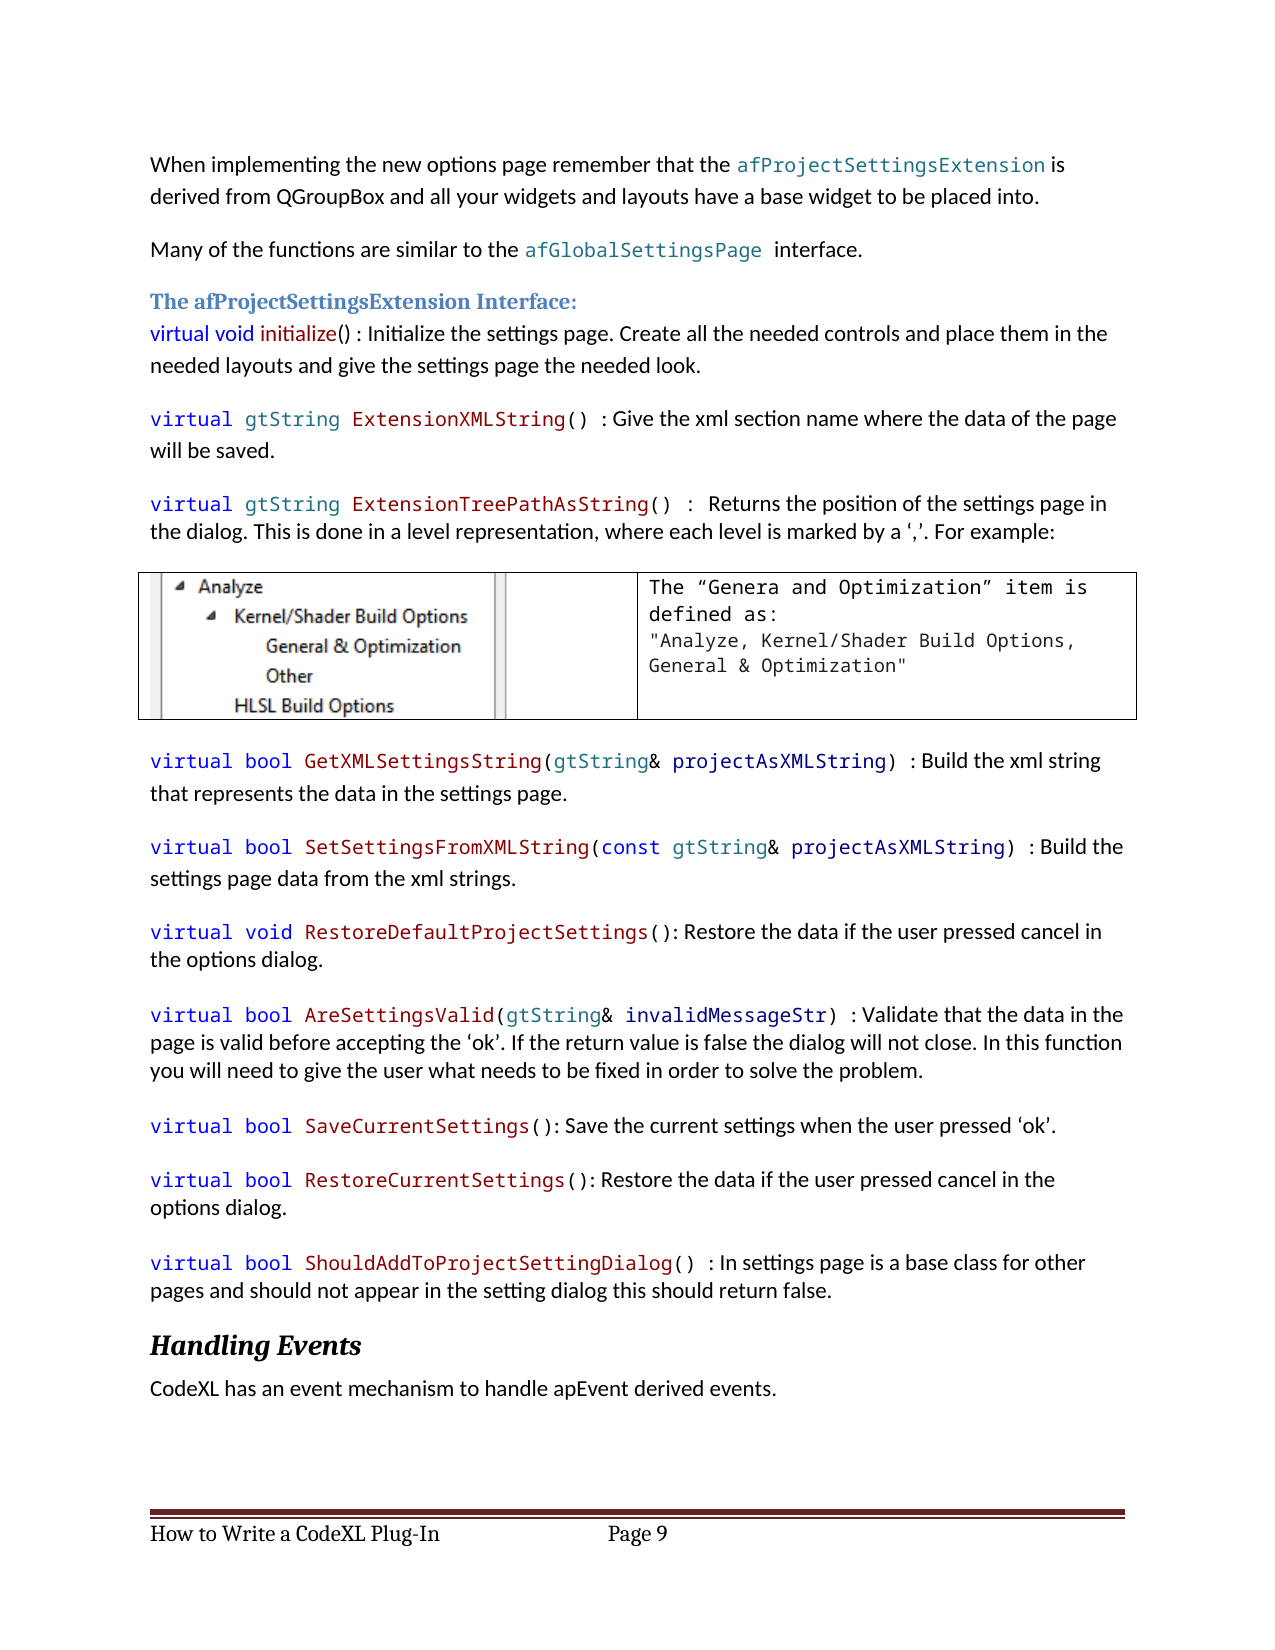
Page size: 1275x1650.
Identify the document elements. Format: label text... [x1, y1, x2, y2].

text virtual bool RestoreCurrentSettings(): Restore the data if the user pressed cancel in the options dialog. [150, 1165, 1125, 1221]
text CodeXL has an event mechanism to handle apEvent derived events. [150, 1374, 1125, 1402]
picture [150, 573, 507, 719]
text virtual bool SetSettingsFromXMLString(const gtString& projectAsXMLString) : Build the settings page data from the xml strings. [150, 832, 1125, 892]
text Many of the functions are similar to the afGlobalSettingsPage interface. [150, 235, 1125, 263]
text When implementing the new options page remember that the afProjectSettingsExtension is derived from QGroupBox and all your widgets and layouts have a base widget to be placed into. [150, 150, 1125, 210]
text virtual bool AreSettingsValid(gtString& invalidMessageStr) : Validate that the data in the page is valid before accepting the ‘ok’. If the return value is false the dialog will not close. In this function you will need to give the user what needs to be fixed in order to solve the problem. [150, 1000, 1125, 1084]
table_header [139, 573, 150, 719]
text virtual bool SaveCurrentSettings(): Save the current settings when the user pressed ‘ok’. [554, 1112, 1125, 1140]
text virtual gtString ExtensionXMLString() : Give the xml section name where the data of the page will be saved. [150, 404, 1125, 464]
text virtual bool ShouldAddToProjectSettingDialog() : In settings page is a base class for other pages and should not appear in the setting dialog this should return false. [150, 1248, 1125, 1304]
table_header [507, 573, 637, 719]
table_header The “Genera and Optimization” item is defined as: "Analyze, Kernel/Shader Build Options, General & Optimization" [638, 573, 1136, 719]
text virtual bool GetXMLSettingsString(gtString& projectAsXMLString) : Build the xml string that represents the data in the settings page. [150, 747, 1125, 807]
subtitle Handling Events [150, 1329, 1125, 1362]
text virtual void RestoreDefaultProjectSettings(): Restore the data if the user pressed cancel in the options dialog. [150, 917, 1125, 973]
text virtual void initialize() : Initialize the settings page. Create all the needed controls and place them in the needed layouts and give the settings page the needed look. [150, 319, 1125, 379]
subtitle The afProjectSettingsExtension Interface: [150, 288, 1125, 315]
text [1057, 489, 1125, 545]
